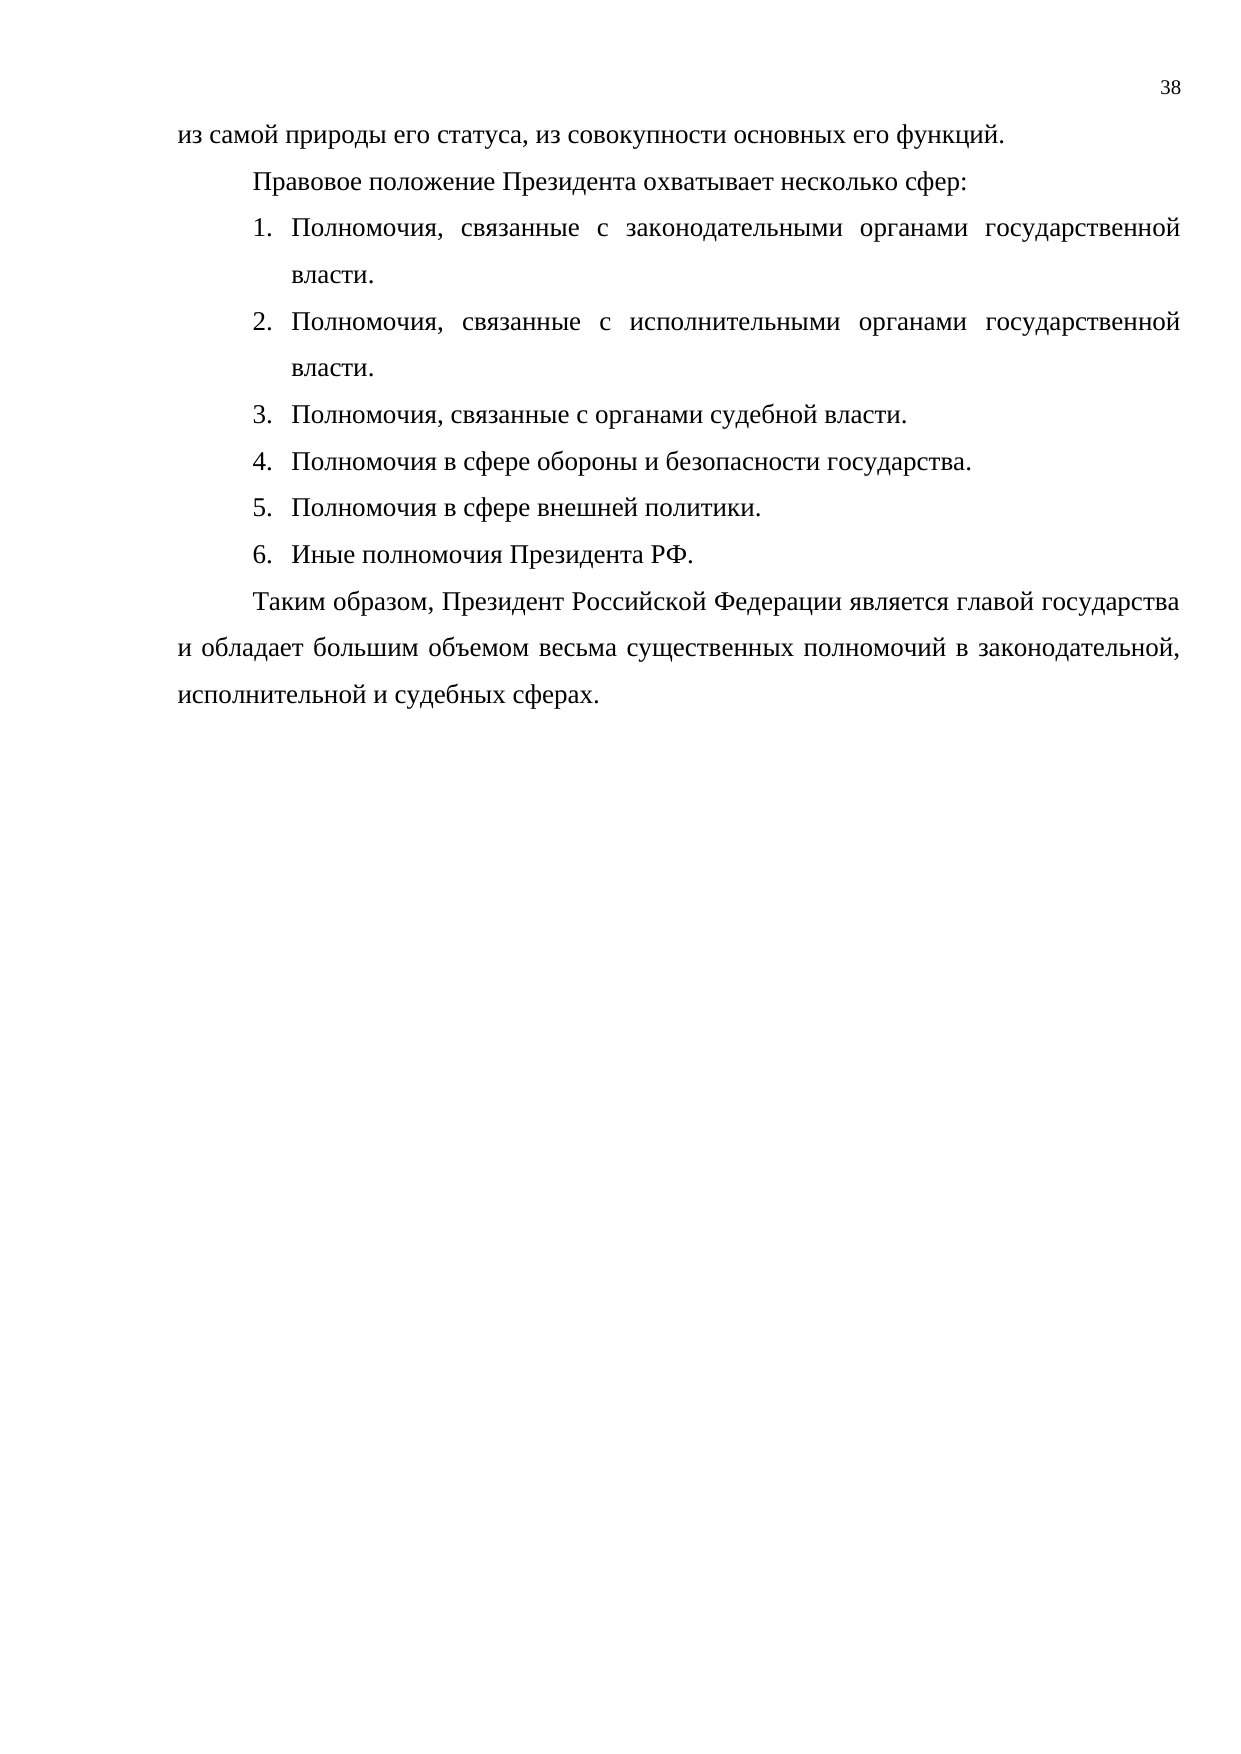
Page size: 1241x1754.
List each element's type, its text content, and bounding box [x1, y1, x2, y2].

list Полномочия, связанные с законодательными органами государственной власти. [252, 211, 1181, 289]
list Полномочия, связанные с органами судебной власти. [252, 398, 1181, 429]
list Полномочия в сфере внешней политики. [252, 491, 1181, 523]
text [177, 118, 1181, 149]
list Полномочия, связанные с исполнительными органами государственной власти. [252, 305, 1181, 383]
text Правовое положение Президента охватывает несколько сфер: [177, 165, 1181, 196]
text Таким образом, Президент Российской Федерации является главой государства и обладает большим объемом весьма существенных полномочий в законодательной, исполнительной и судебных сферах. [177, 585, 1181, 709]
list Иные полномочия Президента РФ. [252, 538, 1181, 569]
list Полномочия в сфере обороны и безопасности государства. [252, 445, 1181, 476]
